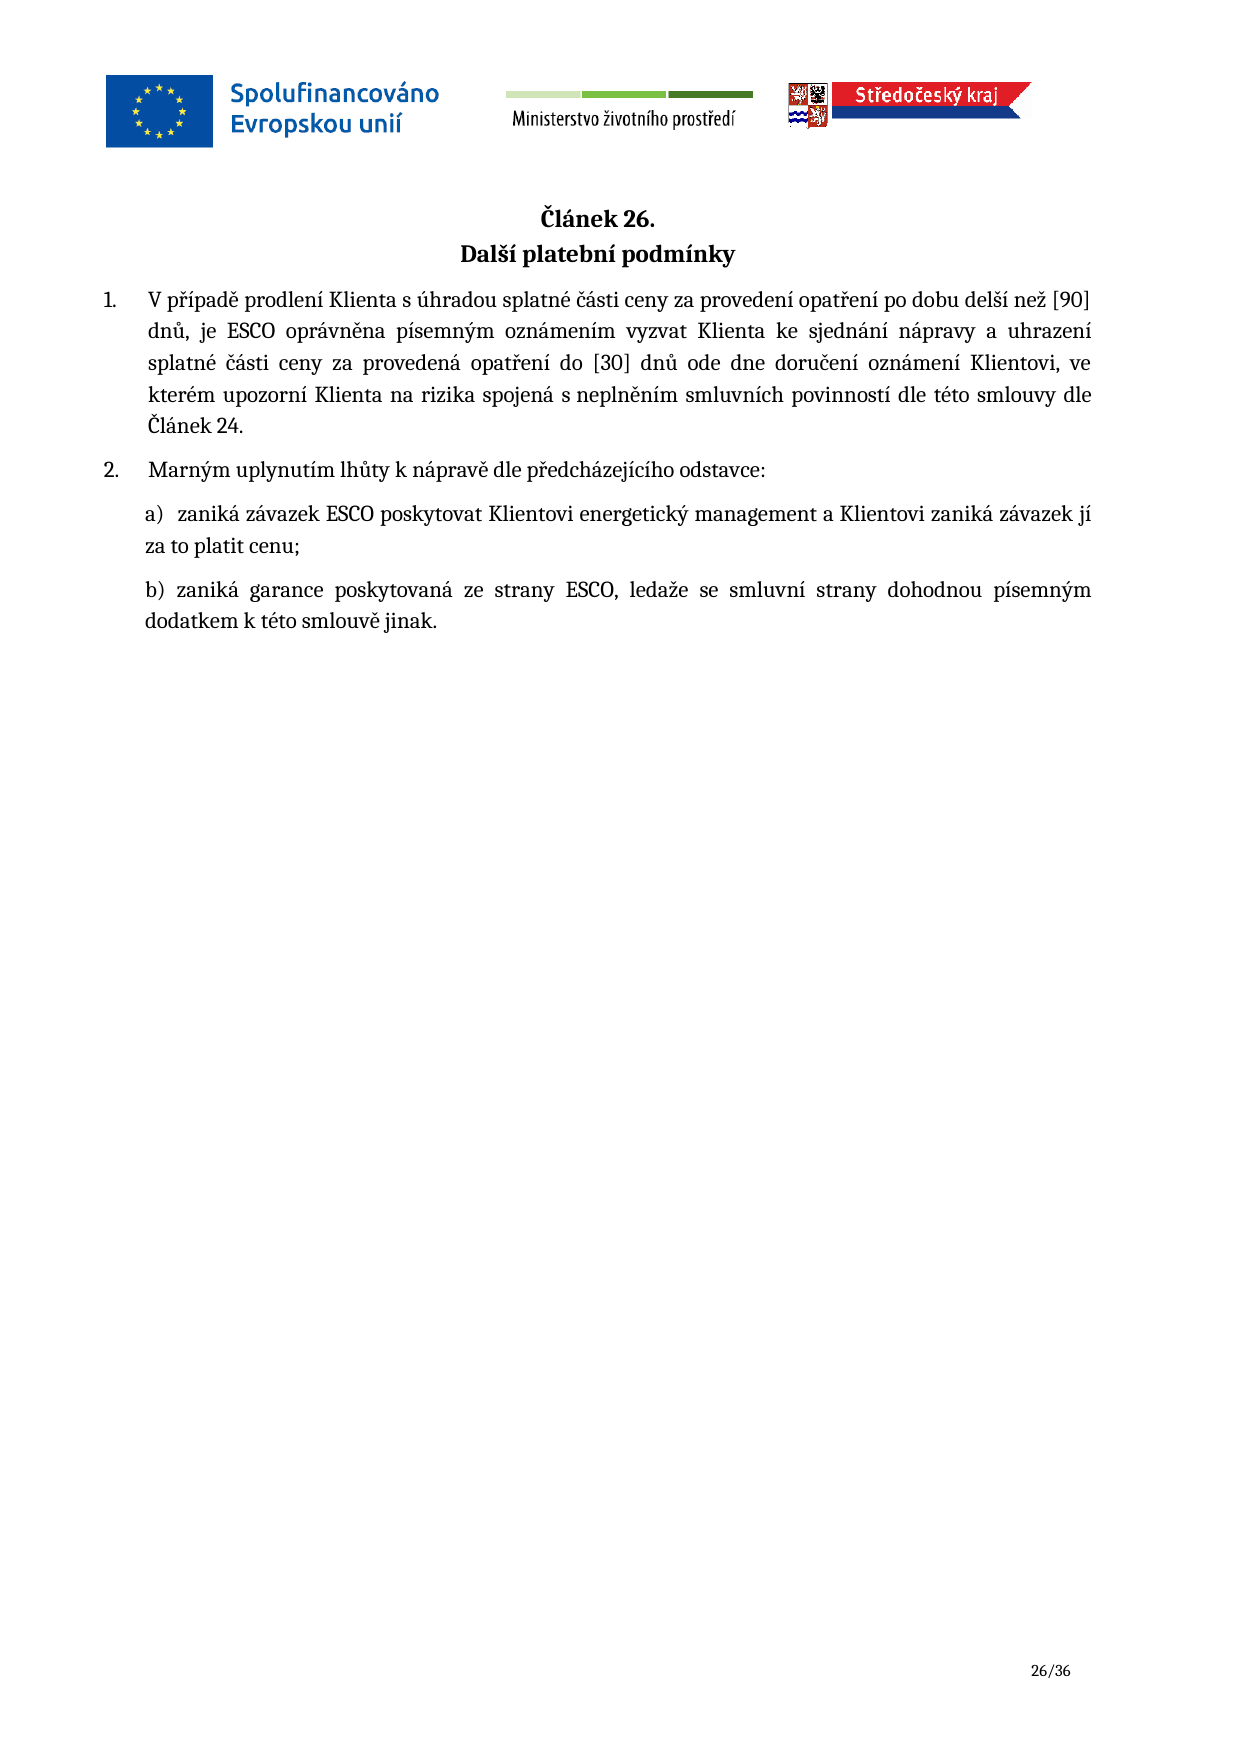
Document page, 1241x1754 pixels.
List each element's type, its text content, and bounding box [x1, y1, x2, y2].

subtitle a) zaniká závazek ESCO poskytovat Klientovi energetický management a Klientovi zaniká závazek jí za to platit cenu; [145, 501, 1092, 559]
subtitle V případě prodlení Klienta s úhradou splatné části ceny za provedení opatření po dobu delší než [90] dnů, je ESCO oprávněna písemným oznámením vyzvat Klienta ke sjednání nápravy a uhrazení splatné části ceny za provedená opatření do [30] dnů ode dne doručení oznámení Klientovi, ve kterém upozorní Klienta na rizika spojená s neplněním smluvních povinností dle této smlouvy dle Článek 24. [103, 287, 1092, 439]
subtitle Marným uplynutím lhůty k nápravě dle předcházejícího odstavce: [103, 457, 1092, 483]
subtitle Další platební podmínky [103, 205, 1092, 268]
picture [103, 73, 1048, 148]
subtitle b) zaniká garance poskytovaná ze strany ESCO, ledaže se smluvní strany dohodnou písemným dodatkem k této smlouvě jinak. [145, 577, 1092, 634]
